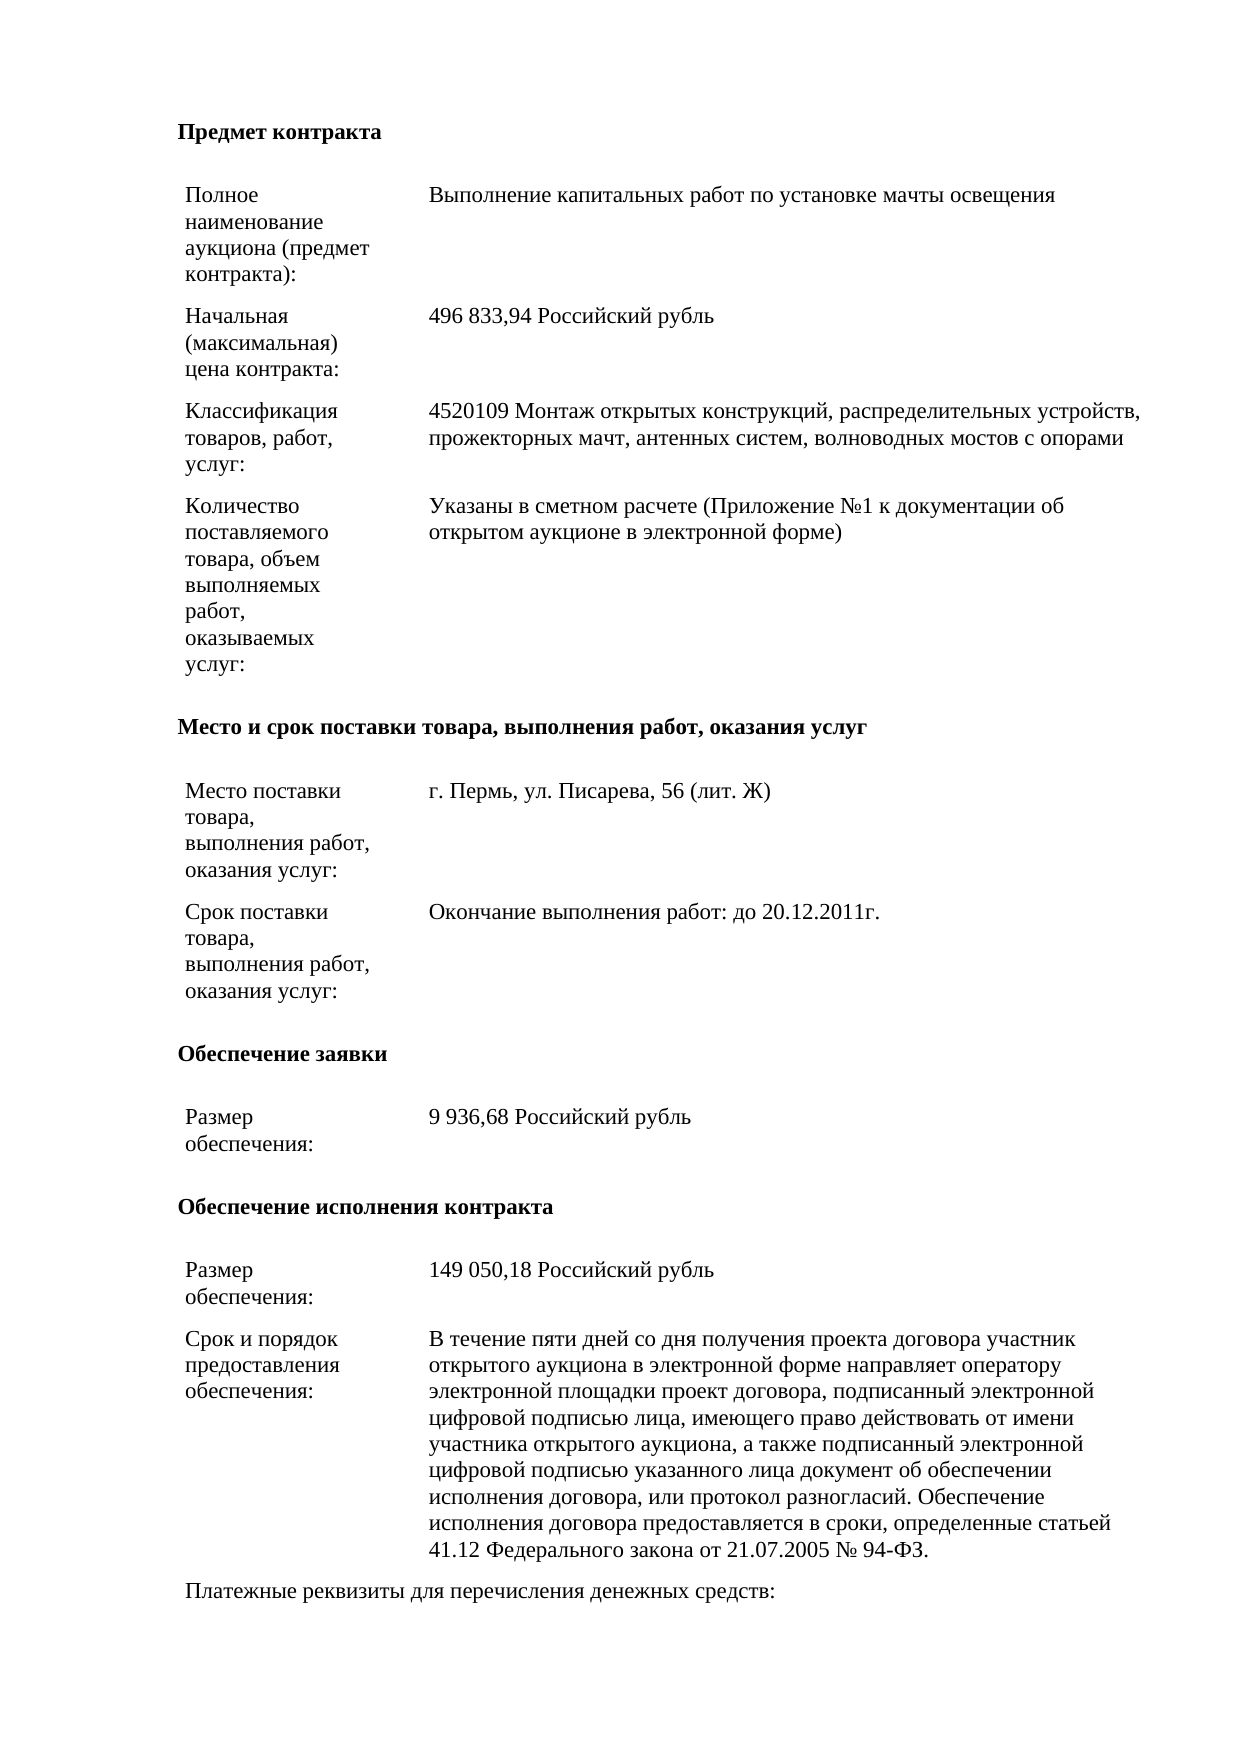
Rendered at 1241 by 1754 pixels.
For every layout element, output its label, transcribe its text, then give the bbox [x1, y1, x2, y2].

text Обеспечение исполнения контракта [177, 1193, 1152, 1219]
table_cell Окончание выполнения работ: до 20.12.2011г. [421, 890, 1152, 1011]
table_cell Начальная (максимальная) цена контракта: [177, 295, 421, 389]
table_cell 496 833,94 Российский рубль [421, 295, 1152, 389]
table_header 149 050,18 Российский рубль [421, 1249, 1152, 1317]
table_cell Срок и порядок предоставления обеспечения: [177, 1317, 421, 1570]
text Предмет контракта [177, 118, 1152, 144]
table_cell В течение пяти дней со дня получения проекта договора участник открытого аукциона в электронной форме направляет оператору электронной площадки проект договора, подписанный электронной цифровой подписью лица, имеющего право действовать от имени участника открытого аукциона, а также подписанный электронной цифровой подписью указанного лица документ об обеспечении исполнения договора, или протокол разногласий. Обеспечение исполнения договора предоставляется в сроки, определенные статьей 41.12 Федерального закона от 21.07.2005 № 94-ФЗ. [421, 1317, 1152, 1570]
table_cell Платежные реквизиты для перечисления денежных средств: [177, 1570, 1152, 1612]
table_cell 4520109 Монтаж открытых конструкций, распределительных устройств, прожекторных мачт, антенных систем, волноводных мостов с опорами [421, 389, 1152, 484]
text Обеспечение заявки [177, 1040, 1152, 1066]
table_header Полное наименование аукциона (предмет контракта): [177, 174, 421, 295]
table_header г. Пермь, ул. Писарева, 56 (лит. Ж) [421, 769, 1152, 890]
table_header Размер обеспечения: [177, 1249, 421, 1317]
table_cell Классификация товаров, работ, услуг: [177, 389, 421, 484]
text Место и срок поставки товара, выполнения работ, оказания услуг [177, 713, 1152, 740]
table_header Место поставки товара, выполнения работ, оказания услуг: [177, 769, 421, 890]
table_header Выполнение капитальных работ по установке мачты освещения [421, 174, 1152, 295]
table_header Размер обеспечения: [177, 1096, 421, 1164]
table_cell Указаны в сметном расчете (Приложение №1 к документации об открытом аукционе в электронной форме) [421, 484, 1152, 684]
table_cell Срок поставки товара, выполнения работ, оказания услуг: [177, 890, 421, 1011]
table_header 9 936,68 Российский рубль [421, 1096, 1152, 1164]
table_cell Количество поставляемого товара, объем выполняемых работ, оказываемых услуг: [177, 484, 421, 684]
